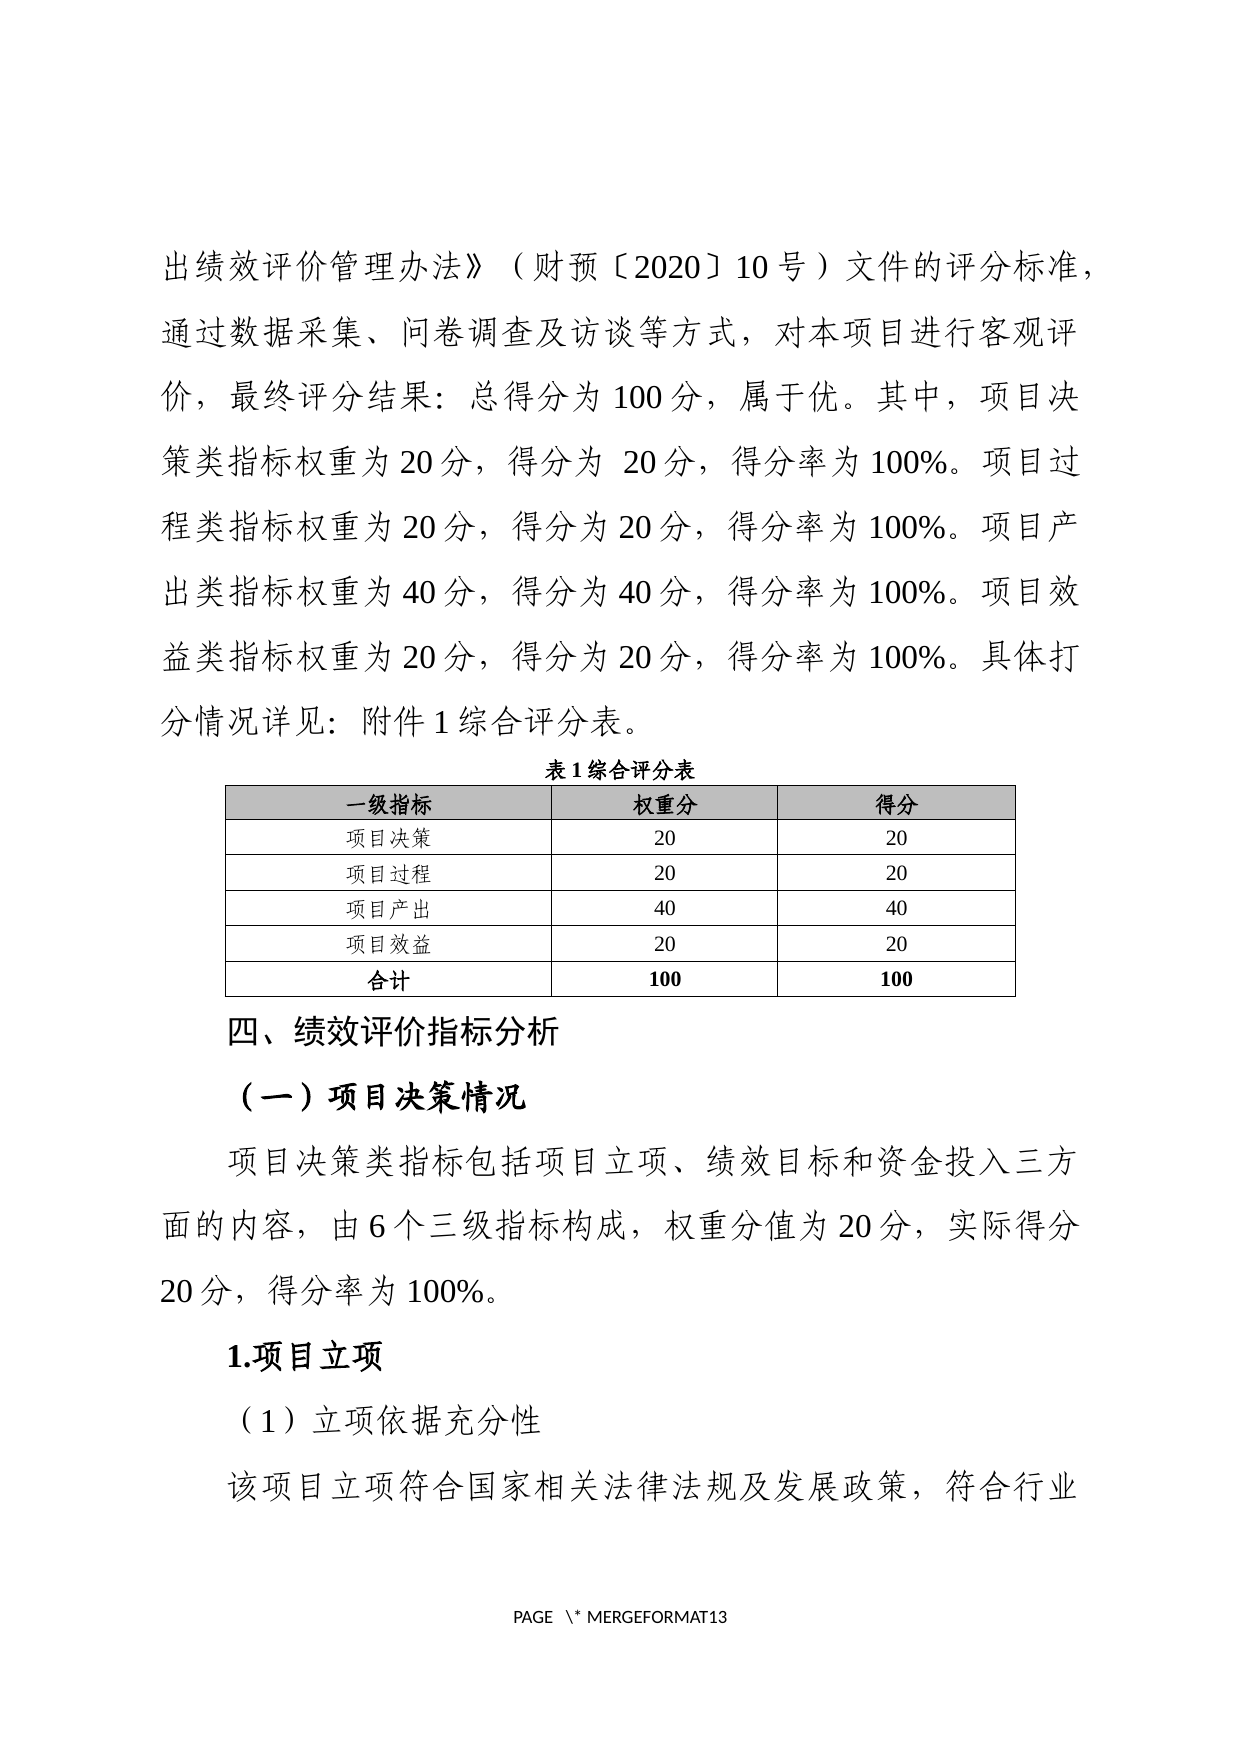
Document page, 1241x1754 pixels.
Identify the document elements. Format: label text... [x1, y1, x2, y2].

text 项目决策类指标包括项目立项、绩效目标和资金投入三方面的内容，由6个三级指标构成，权重分值为20分，实际得分20分，得分率为100%。 [159, 1127, 1081, 1322]
text 1.项目立项 [159, 1322, 1081, 1387]
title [159, 233, 1081, 753]
table_cell 100 [552, 962, 777, 996]
table_cell 40 [552, 891, 777, 925]
table_cell 20 [778, 855, 1015, 890]
table_cell 100 [778, 962, 1015, 996]
title （一）项目决策情况 [159, 1062, 1081, 1127]
table_cell 项目过程 [226, 855, 551, 890]
table_cell 项目效益 [226, 926, 551, 961]
text 四、绩效评价指标分析 [159, 997, 1081, 1062]
table_header 得分 [778, 786, 1015, 819]
table_header 权重分 [552, 786, 777, 819]
table_cell 项目决策 [226, 820, 551, 854]
table_header 一级指标 [226, 786, 551, 819]
table_cell 40 [778, 891, 1015, 925]
table_cell 20 [552, 926, 777, 961]
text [159, 1452, 1081, 1517]
text （1）立项依据充分性 [159, 1387, 1081, 1452]
table_cell 20 [778, 926, 1015, 961]
table_cell 20 [552, 855, 777, 890]
title 表1综合评分表 [159, 753, 1081, 785]
table_cell 合计 [226, 962, 551, 996]
table_cell 20 [778, 820, 1015, 854]
table_cell 20 [552, 820, 777, 854]
table_cell 项目产出 [226, 891, 551, 925]
